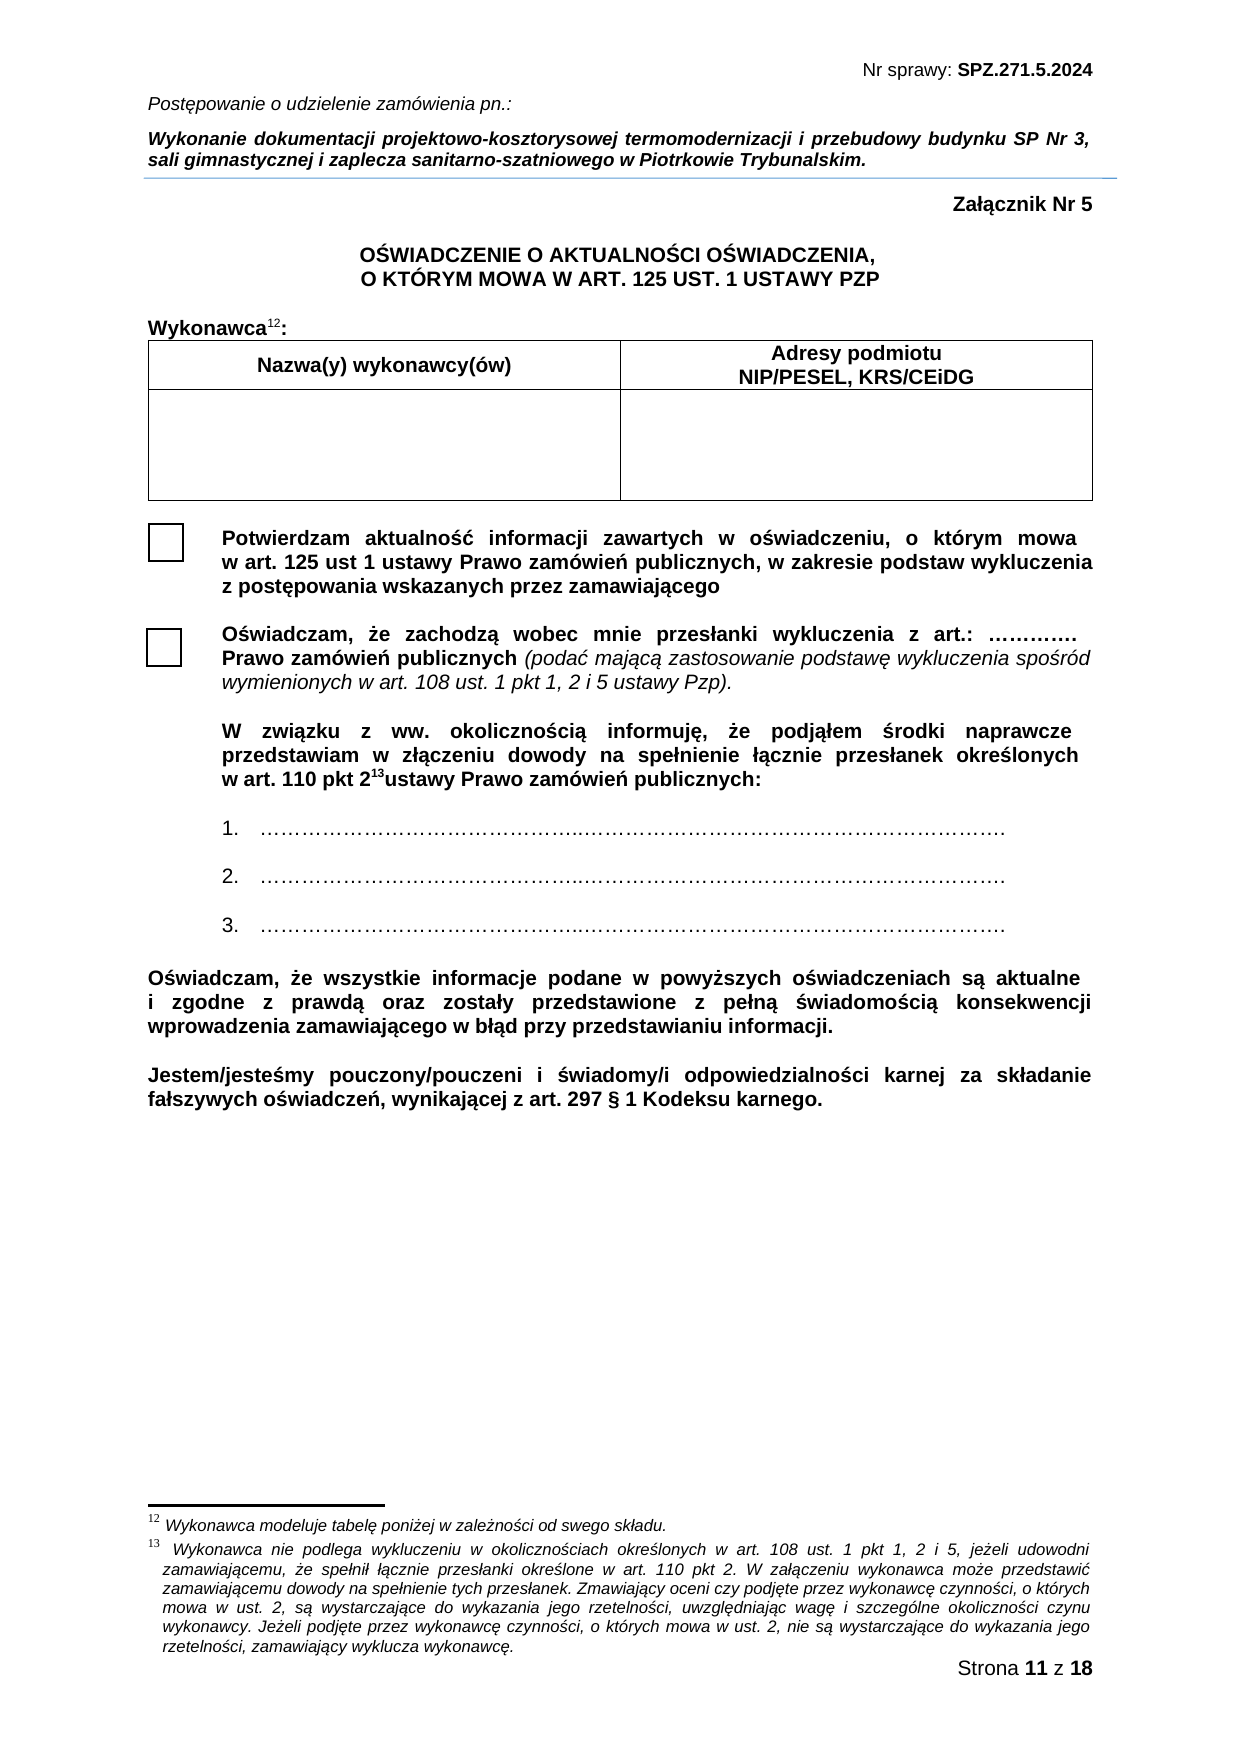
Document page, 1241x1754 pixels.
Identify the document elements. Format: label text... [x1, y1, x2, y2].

text Jestem/jesteśmy pouczony/pouczeni i świadomy/i odpowiedzialności karnej za składanie fałszywych oświadczeń, wynikającej z art. 297 § 1 Kodeksu karnego. [148, 1063, 1093, 1111]
table_header Nazwa(y) wykonawcy(ów) [149, 341, 620, 389]
table_cell [149, 390, 620, 500]
table_header Adresy podmiotu NIP/PESEL, KRS/CEiDG [621, 341, 1092, 389]
text Oświadczam, że wszystkie informacje podane w powyższych oświadczeniach są aktualne i zgodne z prawdą oraz zostały przedstawione z pełną świadomością konsekwencji wprowadzenia zamawiającego w błąd przy przedstawianiu informacji. [148, 966, 1093, 1038]
text Potwierdzam aktualność informacji zawartych w oświadczeniu, o którym mowa w art. 125 ust 1 ustawy Prawo zamówień publicznych, w zakresie podstaw wykluczenia z postępowania wskazanych przez zamawiającego [222, 526, 1093, 598]
text Oświadczam, że zachodzą wobec mnie przesłanki wykluczenia z art.: …………. Prawo zamówień publicznych (podać mającą zastosowanie podstawę wykluczenia spośród wymienionych w art. 108 ust. 1 pkt 1, 2 i 5 ustawy Pzp). [222, 622, 1093, 693]
list ………………………………………..……………………………………………………. [222, 815, 1093, 839]
text Wykonawca: [148, 316, 1093, 340]
list ………………………………………..……………………………………………………. [222, 864, 1093, 888]
text OŚWIADCZENIE O AKTUALNOŚCI OŚWIADCZENIA, O KTÓRYM MOWA W ART. 125 UST. 1 USTAWY PZP [148, 243, 1093, 291]
table_cell [621, 390, 1092, 500]
list ………………………………………..……………………………………………………. [222, 913, 1093, 937]
text W związku z ww. okolicznością informuję, że podjąłem środki naprawcze przedstawiam w złączeniu dowody na spełnienie łącznie przesłanek określonych w art. 110 pkt 2ustawy Prawo zamówień publicznych: [222, 718, 1093, 790]
text Załącznik Nr 5 [148, 192, 1093, 216]
